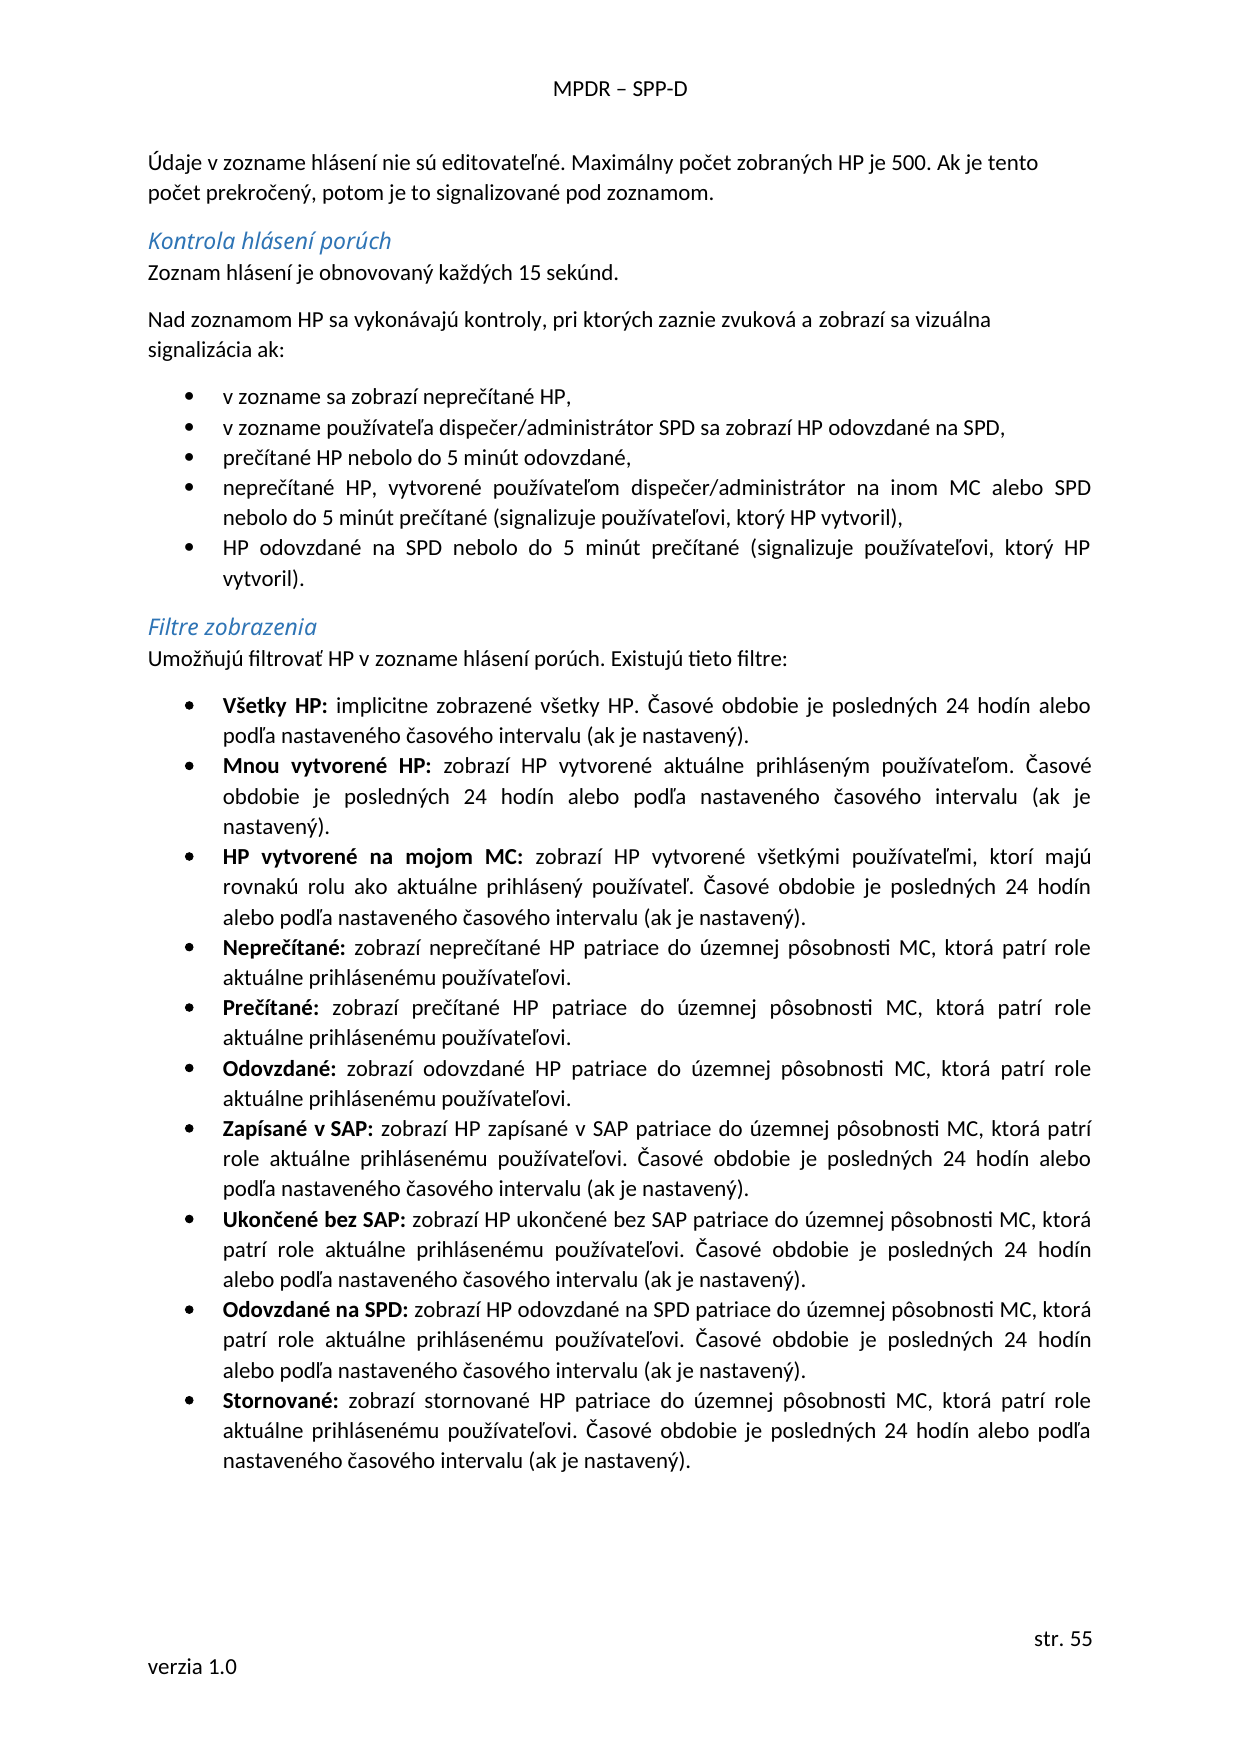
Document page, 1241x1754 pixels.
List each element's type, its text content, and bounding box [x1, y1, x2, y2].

list prečítané HP nebolo do 5 minút odovzdané, [185, 443, 1093, 471]
list Stornované: zobrazí stornované HP patriace do územnej pôsobnosti MC, ktorá patrí role aktuálne prihlásenému používateľovi. Časové obdobie je posledných 24 hodín alebo podľa nastaveného časového intervalu (ak je nastavený). [185, 1386, 1093, 1474]
list v zozname používateľa dispečer/administrátor SPD sa zobrazí HP odovzdané na SPD, [185, 413, 1093, 441]
list Ukončené bez SAP: zobrazí HP ukončené bez SAP patriace do územnej pôsobnosti MC, ktorá patrí role aktuálne prihlásenému používateľovi. Časové obdobie je posledných 24 hodín alebo podľa nastaveného časového intervalu (ak je nastavený). [185, 1205, 1093, 1293]
list Odovzdané: zobrazí odovzdané HP patriace do územnej pôsobnosti MC, ktorá patrí role aktuálne prihlásenému používateľovi. [185, 1054, 1093, 1112]
list HP odovzdané na SPD nebolo do 5 minút prečítané (signalizuje používateľovi, ktorý HP vytvoril). [185, 533, 1093, 592]
list Odovzdané na SPD: zobrazí HP odovzdané na SPD patriace do územnej pôsobnosti MC, ktorá patrí role aktuálne prihlásenému používateľovi. Časové obdobie je posledných 24 hodín alebo podľa nastaveného časového intervalu (ak je nastavený). [185, 1295, 1093, 1384]
list Mnou vytvorené HP: zobrazí HP vytvorené aktuálne prihláseným používateľom. Časové obdobie je posledných 24 hodín alebo podľa nastaveného časového intervalu (ak je nastavený). [185, 752, 1093, 840]
list Všetky HP: implicitne zobrazené všetky HP. Časové obdobie je posledných 24 hodín alebo podľa nastaveného časového intervalu (ak je nastavený). [185, 691, 1093, 749]
list Neprečítané: zobrazí neprečítané HP patriace do územnej pôsobnosti MC, ktorá patrí role aktuálne prihlásenému používateľovi. [185, 933, 1093, 991]
subtitle Filtre zobrazenia [148, 611, 1093, 642]
list Zapísané v SAP: zobrazí HP zapísané v SAP patriace do územnej pôsobnosti MC, ktorá patrí role aktuálne prihlásenému používateľovi. Časové obdobie je posledných 24 hodín alebo podľa nastaveného časového intervalu (ak je nastavený). [185, 1114, 1093, 1202]
list HP vytvorené na mojom MC: zobrazí HP vytvorené všetkými používateľmi, ktorí majú rovnakú rolu ako aktuálne prihlásený používateľ. Časové obdobie je posledných 24 hodín alebo podľa nastaveného časového intervalu (ak je nastavený). [185, 842, 1093, 931]
text Nad zoznamom HP sa vykonávajú kontroly, pri ktorých zaznie zvuková a zobrazí sa vizuálna signalizácia ak: [148, 305, 1093, 363]
text Údaje v zozname hlásení nie sú editovateľné. Maximálny počet zobraných HP je 500. Ak je tento počet prekročený, potom je to signalizované pod zoznamom. [148, 148, 1093, 206]
list v zozname sa zobrazí neprečítané HP, [185, 382, 1093, 410]
subtitle Kontrola hlásení porúch [148, 225, 1093, 256]
text Umožňujú filtrovať HP v zozname hlásení porúch. Existujú tieto filtre: [148, 644, 1093, 672]
text Zoznam hlásení je obnovovaný každých 15 sekúnd. [148, 258, 1093, 286]
list Prečítané: zobrazí prečítané HP patriace do územnej pôsobnosti MC, ktorá patrí role aktuálne prihlásenému používateľovi. [185, 993, 1093, 1051]
list neprečítané HP, vytvorené používateľom dispečer/administrátor na inom MC alebo SPD nebolo do 5 minút prečítané (signalizuje používateľovi, ktorý HP vytvoril), [185, 473, 1093, 531]
